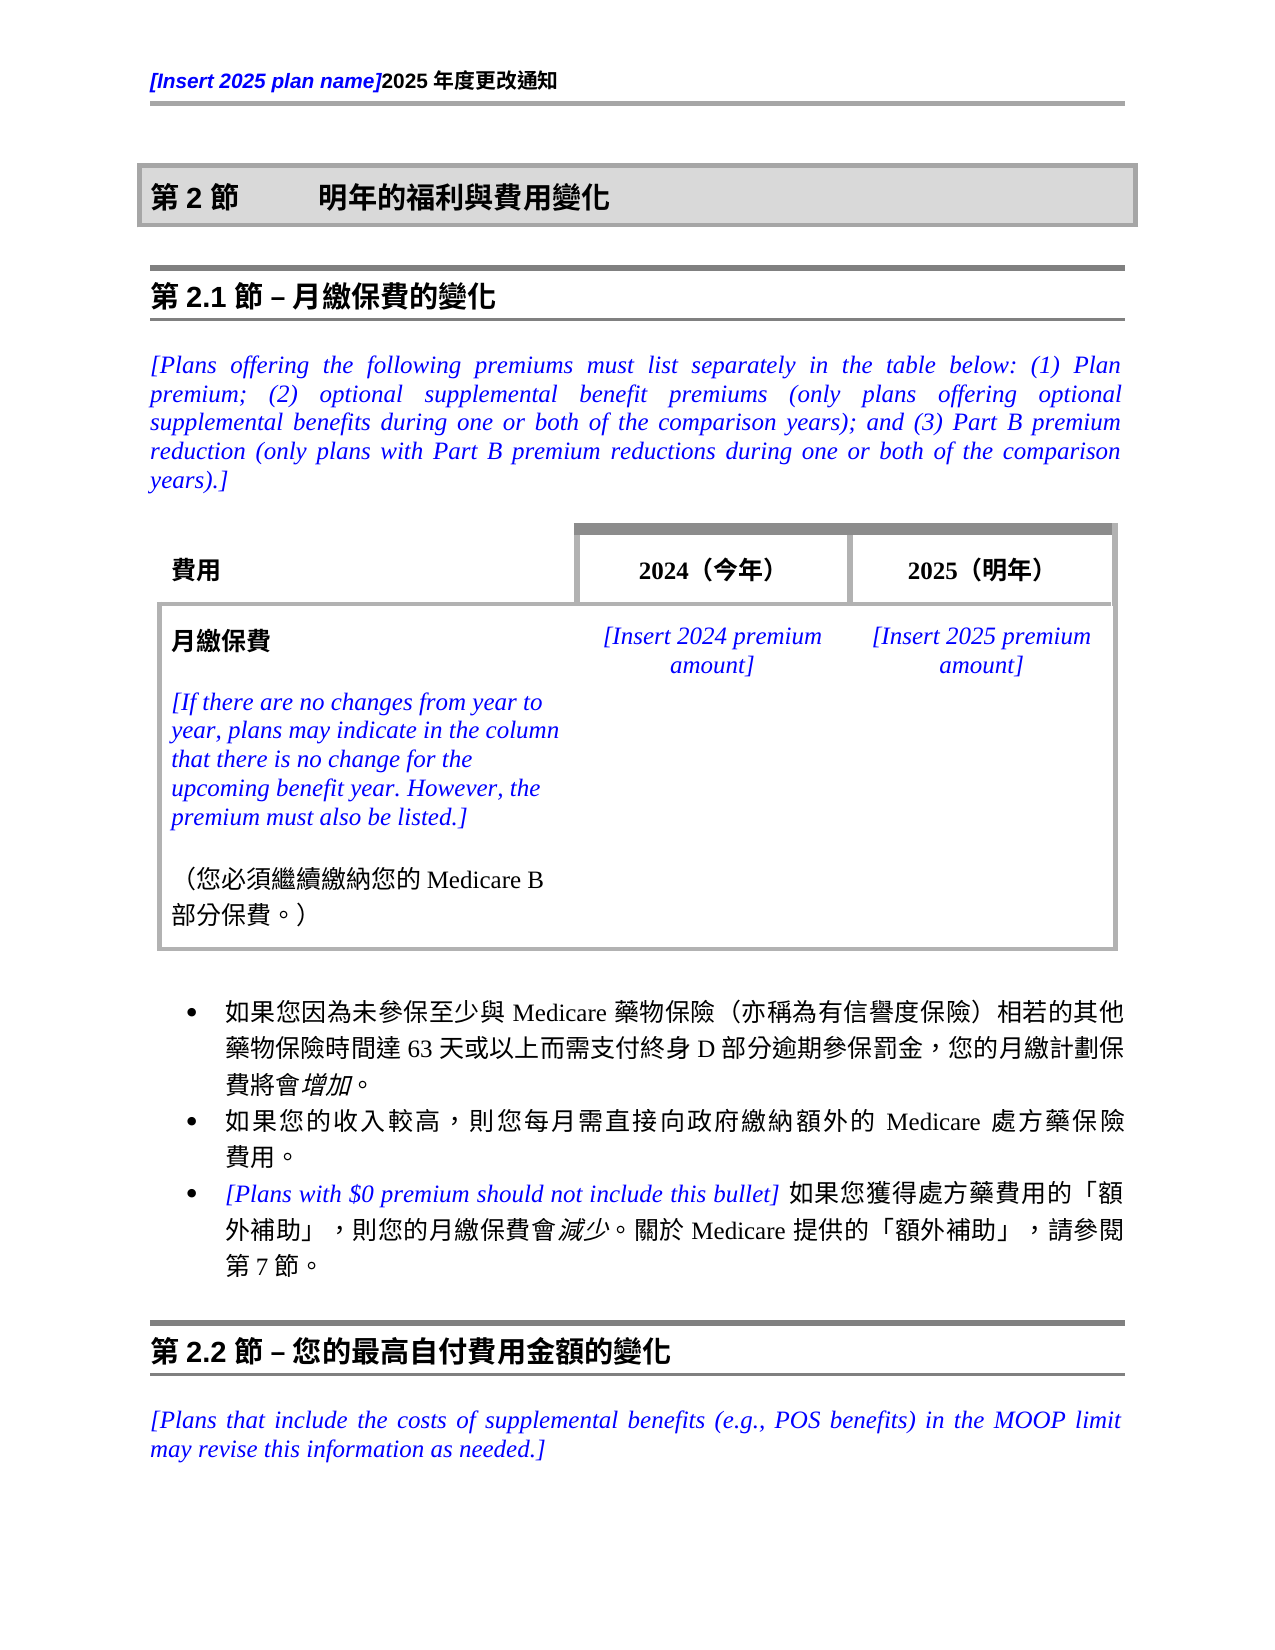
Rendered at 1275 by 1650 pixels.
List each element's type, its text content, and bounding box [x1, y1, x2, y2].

table_cell 月繳保費 [If there are no changes from year to year, plans may indicate in the column that there is no change for the upcoming benefit year. However, the premium must also be listed.] （您必須繼續繳納您的 Medicare B 部分保費。） [162, 606, 577, 947]
text [Plans that include the costs of supplemental benefits (e.g., POS benefits) in the MOOP limit may revise this information as needed.] [150, 1405, 1125, 1463]
table_cell [Insert 2024 premium amount] [577, 606, 850, 947]
subtitle 第 2.2 節 – 您的最高自付費用金額的變化 [150, 1326, 1125, 1373]
subtitle 第 2 節 明年的福利與費用變化 [142, 168, 1133, 223]
subtitle 第 2.1 節 – 月繳保費的變化 [150, 271, 1125, 318]
table_header 費用 [160, 523, 574, 602]
table_header 2025（明年） [853, 535, 1112, 602]
list 如果您的收入較高，則您每月需直接向政府繳納額外的 Medicare 處方藥保險 費用。 [187, 1101, 1125, 1174]
list [Plans with $0 premium should not include this bullet] 如果您獲得處方藥費用的「額外補助」，則您的月繳保費會減少。關於 Medicare 提供的「額外補助」，請參閱 第 7 節。 [187, 1174, 1125, 1283]
table_cell [Insert 2025 premium amount] [850, 602, 1113, 947]
text [Plans offering the following premiums must list separately in the table below: (1) Plan premium; (2) optional supplemental benefit premiums (only plans offering optional supplemental benefits during one or both of the comparison years); and (3) Part B premium reduction (only plans with Part B premium reductions during one or both of the comparison years).] [150, 350, 1125, 494]
list 如果您因為未參保至少與 Medicare 藥物保險（亦稱為有信譽度保險）相若的其他藥物保險時間達 63 天或以上而需支付終身 D 部分逾期參保罰金，您的月繳計劃保費將會增加。 [187, 993, 1125, 1101]
table_header 2024（今年） [580, 535, 847, 602]
